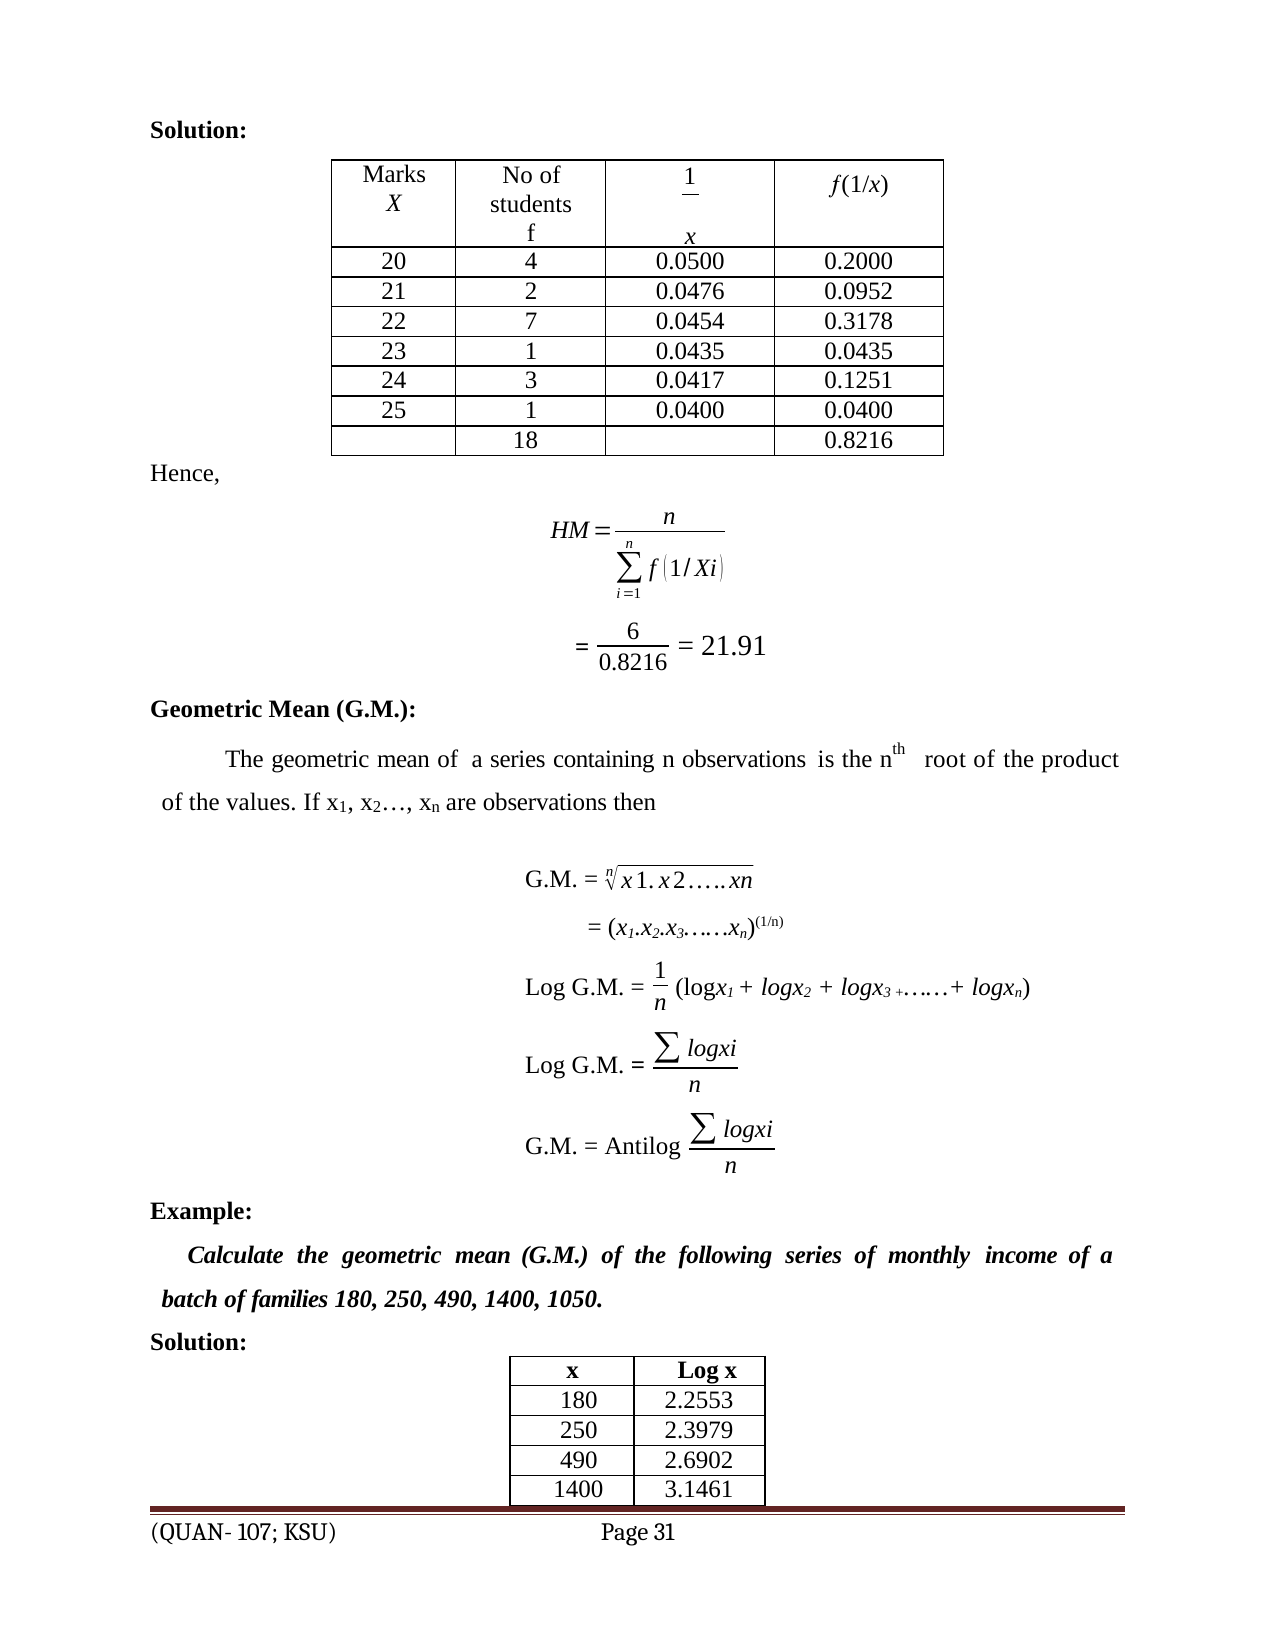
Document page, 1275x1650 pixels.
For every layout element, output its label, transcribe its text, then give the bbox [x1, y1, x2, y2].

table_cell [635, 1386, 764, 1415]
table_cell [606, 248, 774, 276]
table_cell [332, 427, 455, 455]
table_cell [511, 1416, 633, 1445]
text The geometric mean of a series containing n observations is the nth root of the product of the values. If x1, x2…, xn are observations then [161, 739, 1120, 816]
text Log G.M. = (logx1 + logx2 + logx3 +……+ logxn) [525, 957, 1125, 1016]
text = (x1.x2.x3……xn)(1/n) [525, 910, 1125, 941]
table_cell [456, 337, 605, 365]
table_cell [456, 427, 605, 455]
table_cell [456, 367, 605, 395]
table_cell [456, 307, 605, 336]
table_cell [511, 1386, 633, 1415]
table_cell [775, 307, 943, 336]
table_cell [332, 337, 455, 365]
text Geometric Mean (G.M.): [150, 692, 1125, 723]
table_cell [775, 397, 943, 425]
text G.M. = [525, 862, 1125, 894]
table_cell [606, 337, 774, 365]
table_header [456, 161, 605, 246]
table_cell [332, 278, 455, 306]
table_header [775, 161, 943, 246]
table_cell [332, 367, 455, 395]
text Example: [150, 1194, 1125, 1225]
text G.M. = Antilog [525, 1112, 1125, 1178]
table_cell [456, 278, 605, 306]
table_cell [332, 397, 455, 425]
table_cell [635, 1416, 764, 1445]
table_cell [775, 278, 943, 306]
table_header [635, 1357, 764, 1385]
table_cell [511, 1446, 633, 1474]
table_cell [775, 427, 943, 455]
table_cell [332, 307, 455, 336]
text Solution: [150, 1327, 1113, 1356]
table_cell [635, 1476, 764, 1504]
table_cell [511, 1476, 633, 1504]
text Hence, [150, 456, 1125, 487]
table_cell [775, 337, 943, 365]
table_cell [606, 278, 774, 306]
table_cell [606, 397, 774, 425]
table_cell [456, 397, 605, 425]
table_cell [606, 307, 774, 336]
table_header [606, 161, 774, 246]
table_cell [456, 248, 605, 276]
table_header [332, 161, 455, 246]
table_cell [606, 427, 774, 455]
text Calculate the geometric mean (G.M.) of the following series of monthly income of a batch of families 180, 250, 490, 1400, 1050. [161, 1241, 1113, 1312]
text Solution: [150, 112, 1125, 144]
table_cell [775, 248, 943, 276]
text Log G.M. = [525, 1031, 1125, 1097]
text = = 21.91 [150, 617, 1125, 676]
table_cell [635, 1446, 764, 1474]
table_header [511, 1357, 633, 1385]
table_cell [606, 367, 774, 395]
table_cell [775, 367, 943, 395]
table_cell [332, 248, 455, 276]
